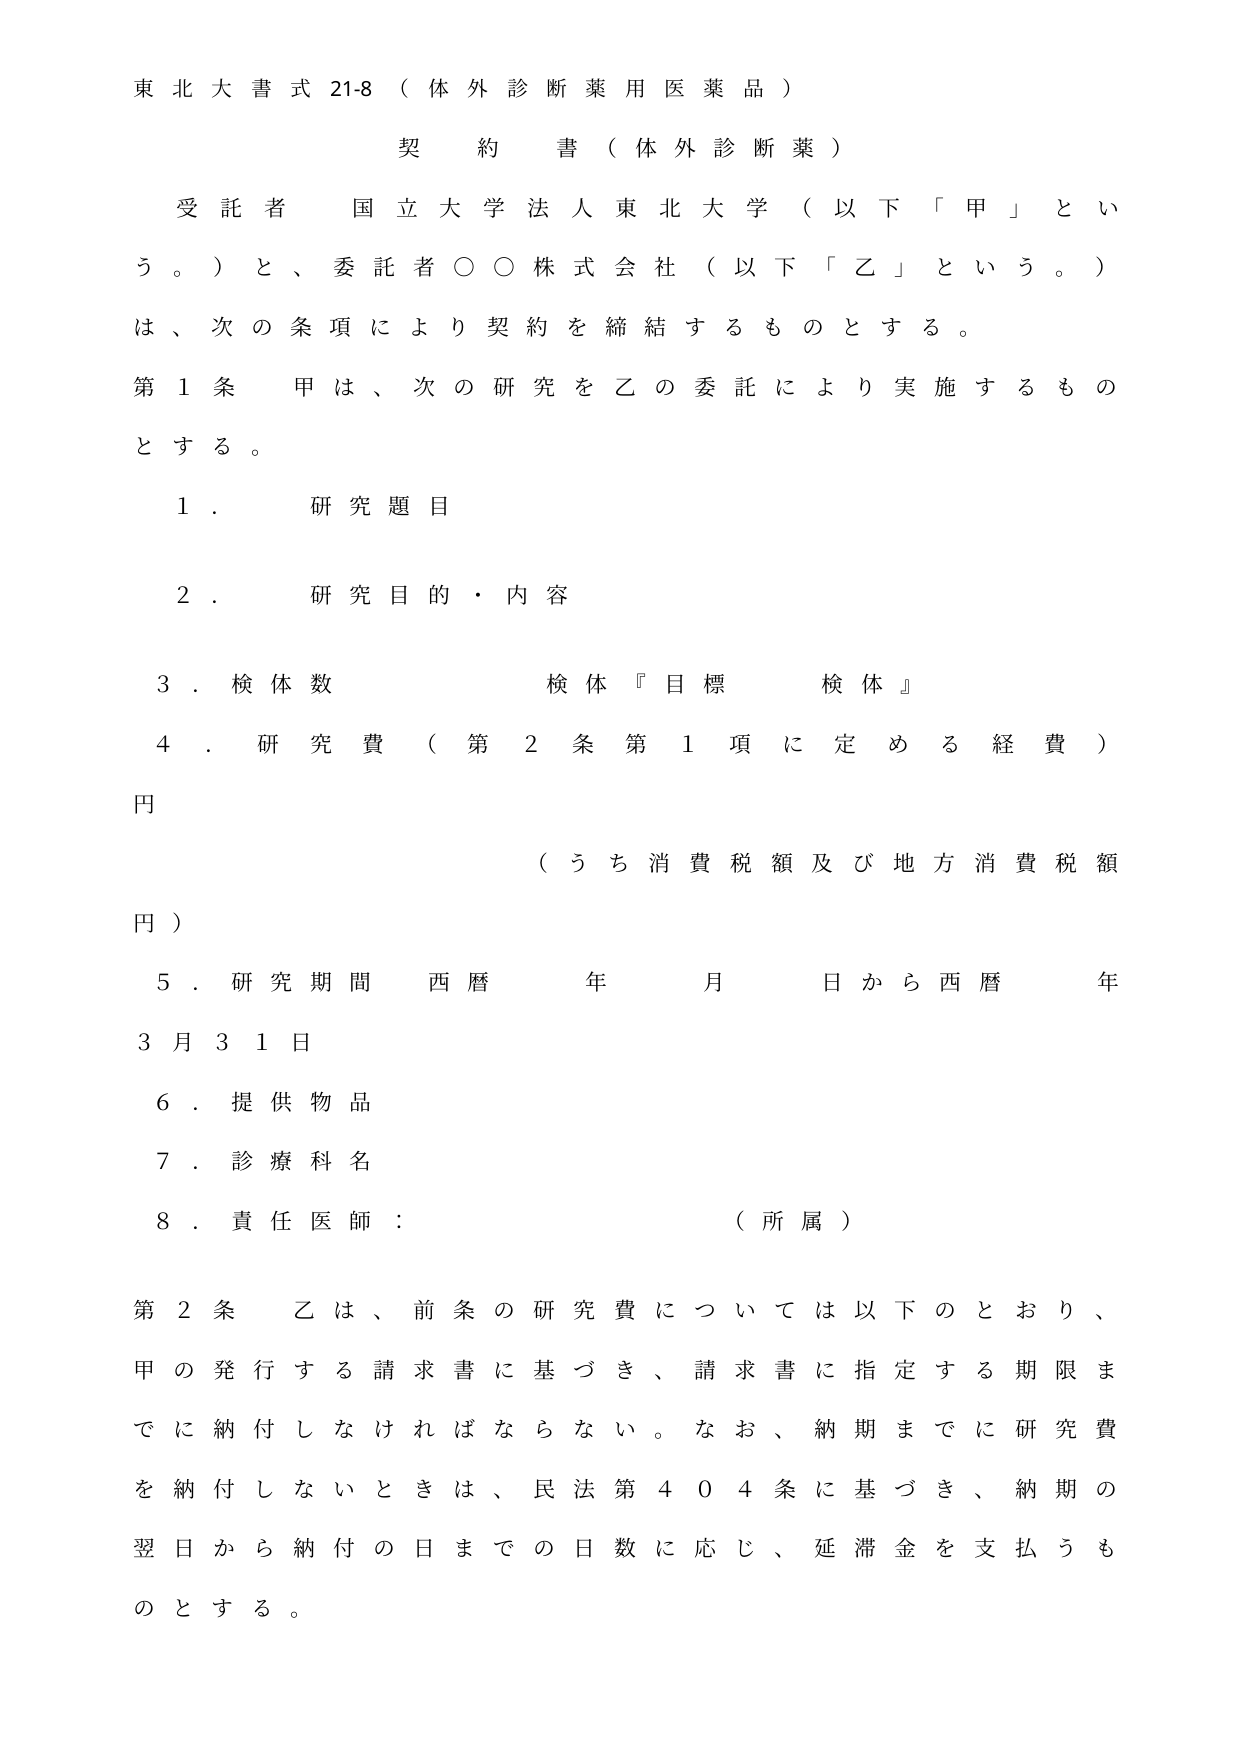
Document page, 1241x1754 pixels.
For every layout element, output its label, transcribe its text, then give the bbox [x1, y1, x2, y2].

text 受託者 国立大学法人東北大学（以下「甲」という。）と、委託者○○株式会社（以下「乙」という。）は、次の条項により契約を締結するものとする。 [133, 177, 1137, 356]
text 第１条 甲は、次の研究を乙の委託により実施するものとする。 [133, 356, 1137, 475]
text 第２条 乙は、前条の研究費については以下のとおり、甲の発行する請求書に基づき、請求書に指定する期限までに納付しなければならない。なお、納期までに研究費を納付しないときは、民法第４０４条に基づき、納期の翌日から納付の日までの日数に応じ、延滞金を支払うものとする。 [133, 1279, 1137, 1637]
list 研究題目 [153, 475, 1137, 534]
text ３．検体数 検体『目標 検体』 [133, 653, 1137, 713]
text 契 約 書（体外診断薬） [133, 117, 1137, 177]
text ７．診療科名 [133, 1130, 1137, 1190]
text （うち消費税額及び地方消費税額 円） [133, 832, 1137, 951]
text ６．提供物品 [133, 1071, 1137, 1130]
list 研究目的・内容 [153, 564, 1137, 624]
text ４．研究費（第２条第１項に定める経費） 円 [133, 713, 1137, 832]
text 東北大書式21-8（体外診断薬用医薬品） [133, 58, 1137, 117]
text ８．責任医師： （所属） [133, 1190, 1137, 1249]
text ５．研究期間 西暦 年 月 日から西暦 年３月３１日 [133, 951, 1137, 1071]
